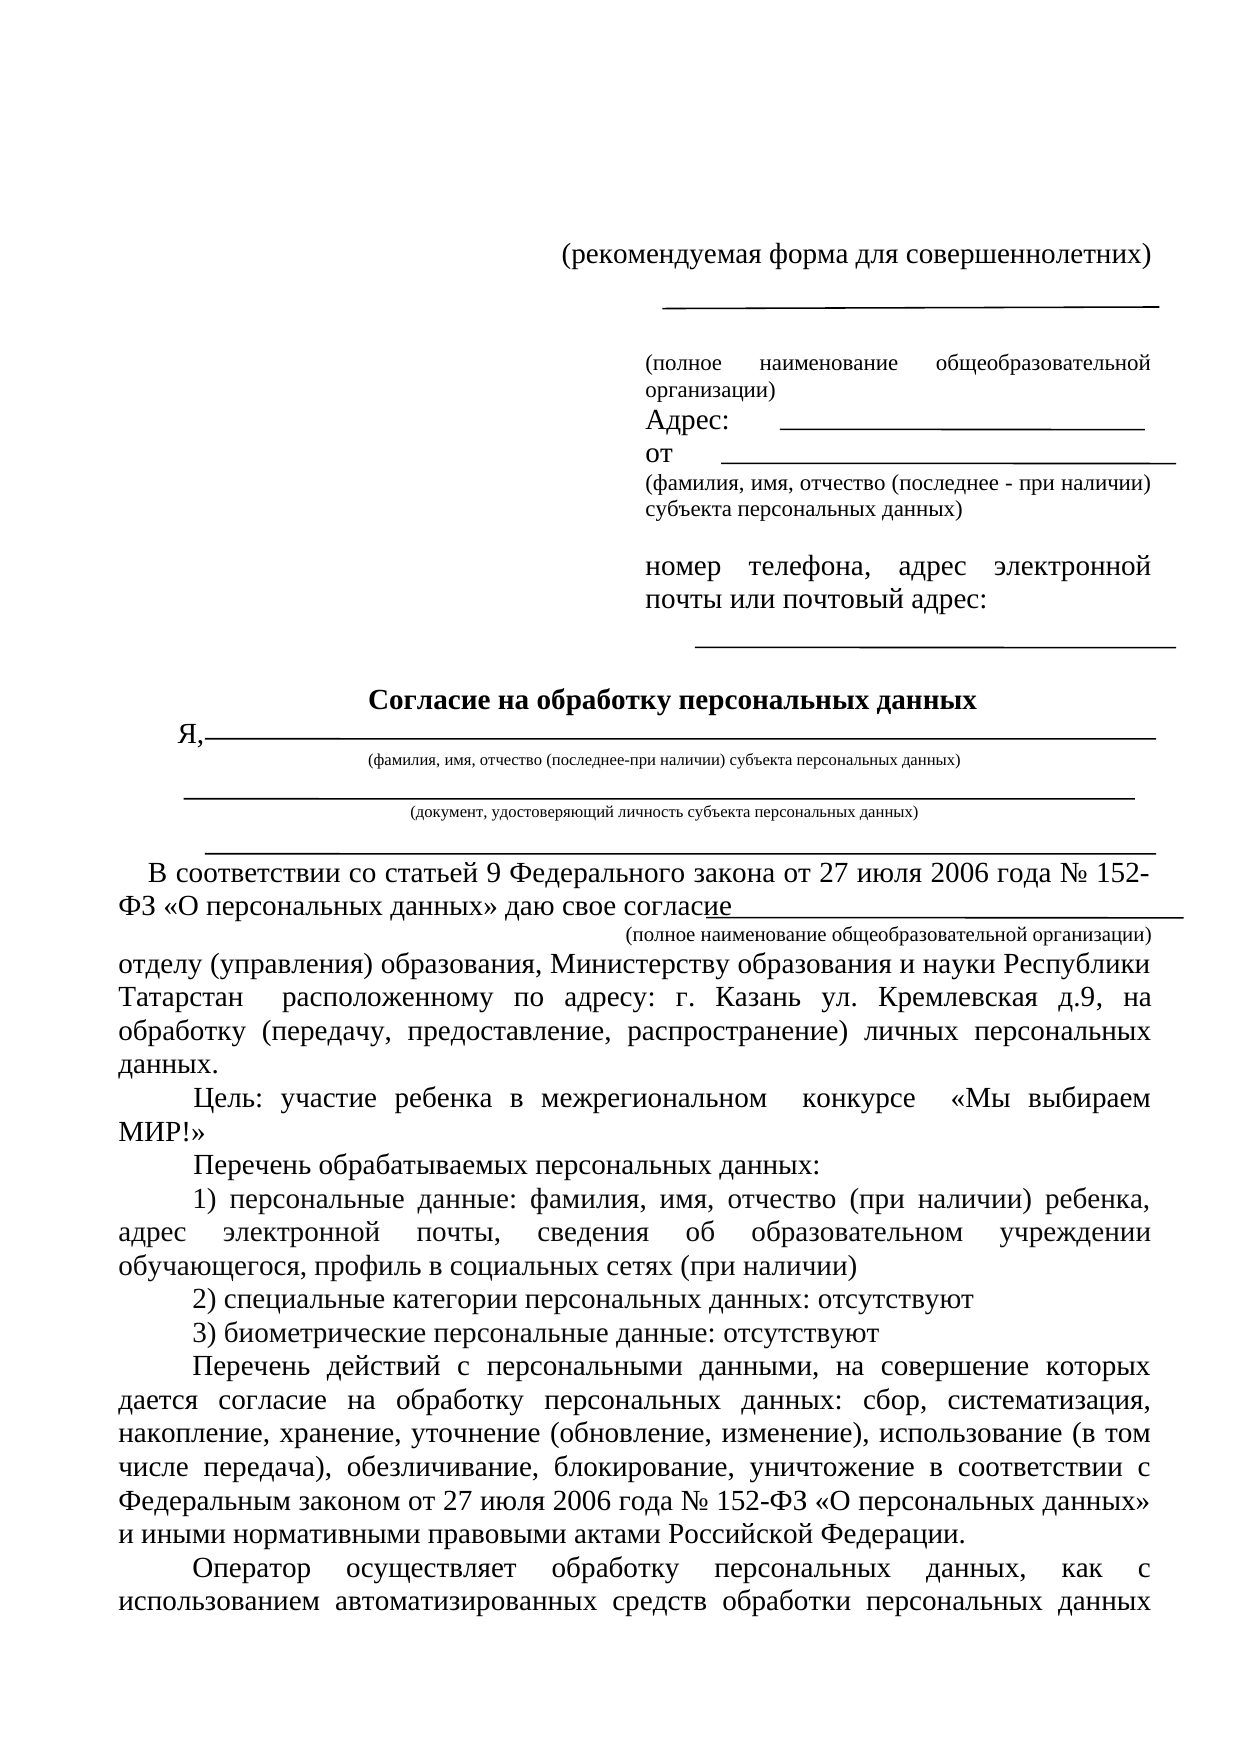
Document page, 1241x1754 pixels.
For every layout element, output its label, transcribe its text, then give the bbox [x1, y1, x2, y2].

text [118, 1550, 1152, 1617]
text Адрес: [645, 402, 1152, 436]
text 2) специальные категории персональных данных: отсутствуют [118, 1281, 1152, 1315]
text (полное наименование общеобразовательной организации) отделу (управления) образования, Министерству образования и науки Республики Татарстан расположенному по адресу: г. Казань ул. Кремлевская д.9, на обработку (передачу, предоставление, распространение) личных персональных данных. [118, 922, 1152, 1080]
text (фамилия, имя, отчество (последнее - при наличии) субъекта персональных данных) [645, 469, 1152, 522]
text (рекомендуемая форма для совершеннолетних) [118, 237, 1152, 270]
text (фамилия, имя, отчество (последнее-при наличии) субъекта персональных данных) [118, 749, 1152, 768]
text Перечень действий с персональными данными, на совершение которых дается согласие на обработку персональных данных: сбор, систематизация, накопление, хранение, уточнение (обновление, изменение), использование (в том числе передача), обезличивание, блокирование, уничтожение в соответствии с Федеральным законом от 27 июля 2006 года № 152-ФЗ «О персональных данных» и иными нормативными правовыми актами Российской Федерации. [118, 1348, 1152, 1550]
text 3) биометрические персональные данные: отсутствуют [118, 1315, 1152, 1348]
text (полное наименование общеобразовательной организации) [645, 349, 1152, 402]
text Цель: участие ребенка в межрегиональном конкурсе «Мы выбираем МИР!» [118, 1080, 1152, 1147]
text В соответствии со статьей 9 Федерального закона от 27 июля 2006 года № 152-ФЗ «О персональных данных» даю свое согласие [118, 855, 1152, 922]
text (документ, удостоверяющий личность субъекта персональных данных) [118, 802, 1152, 821]
text Согласие на обработку персональных данных [118, 682, 1152, 716]
text Перечень обрабатываемых персональных данных: [118, 1147, 1152, 1181]
text от [645, 436, 1152, 469]
text номер телефона, адрес электронной почты или почтовый адрес: [645, 548, 1152, 615]
text 1) персональные данные: фамилия, имя, отчество (при наличии) ребенка, адрес электронной почты, сведения об образовательном учреждении обучающегося, профиль в социальных сетях (при наличии) [118, 1181, 1152, 1281]
text Я, [118, 716, 1152, 749]
